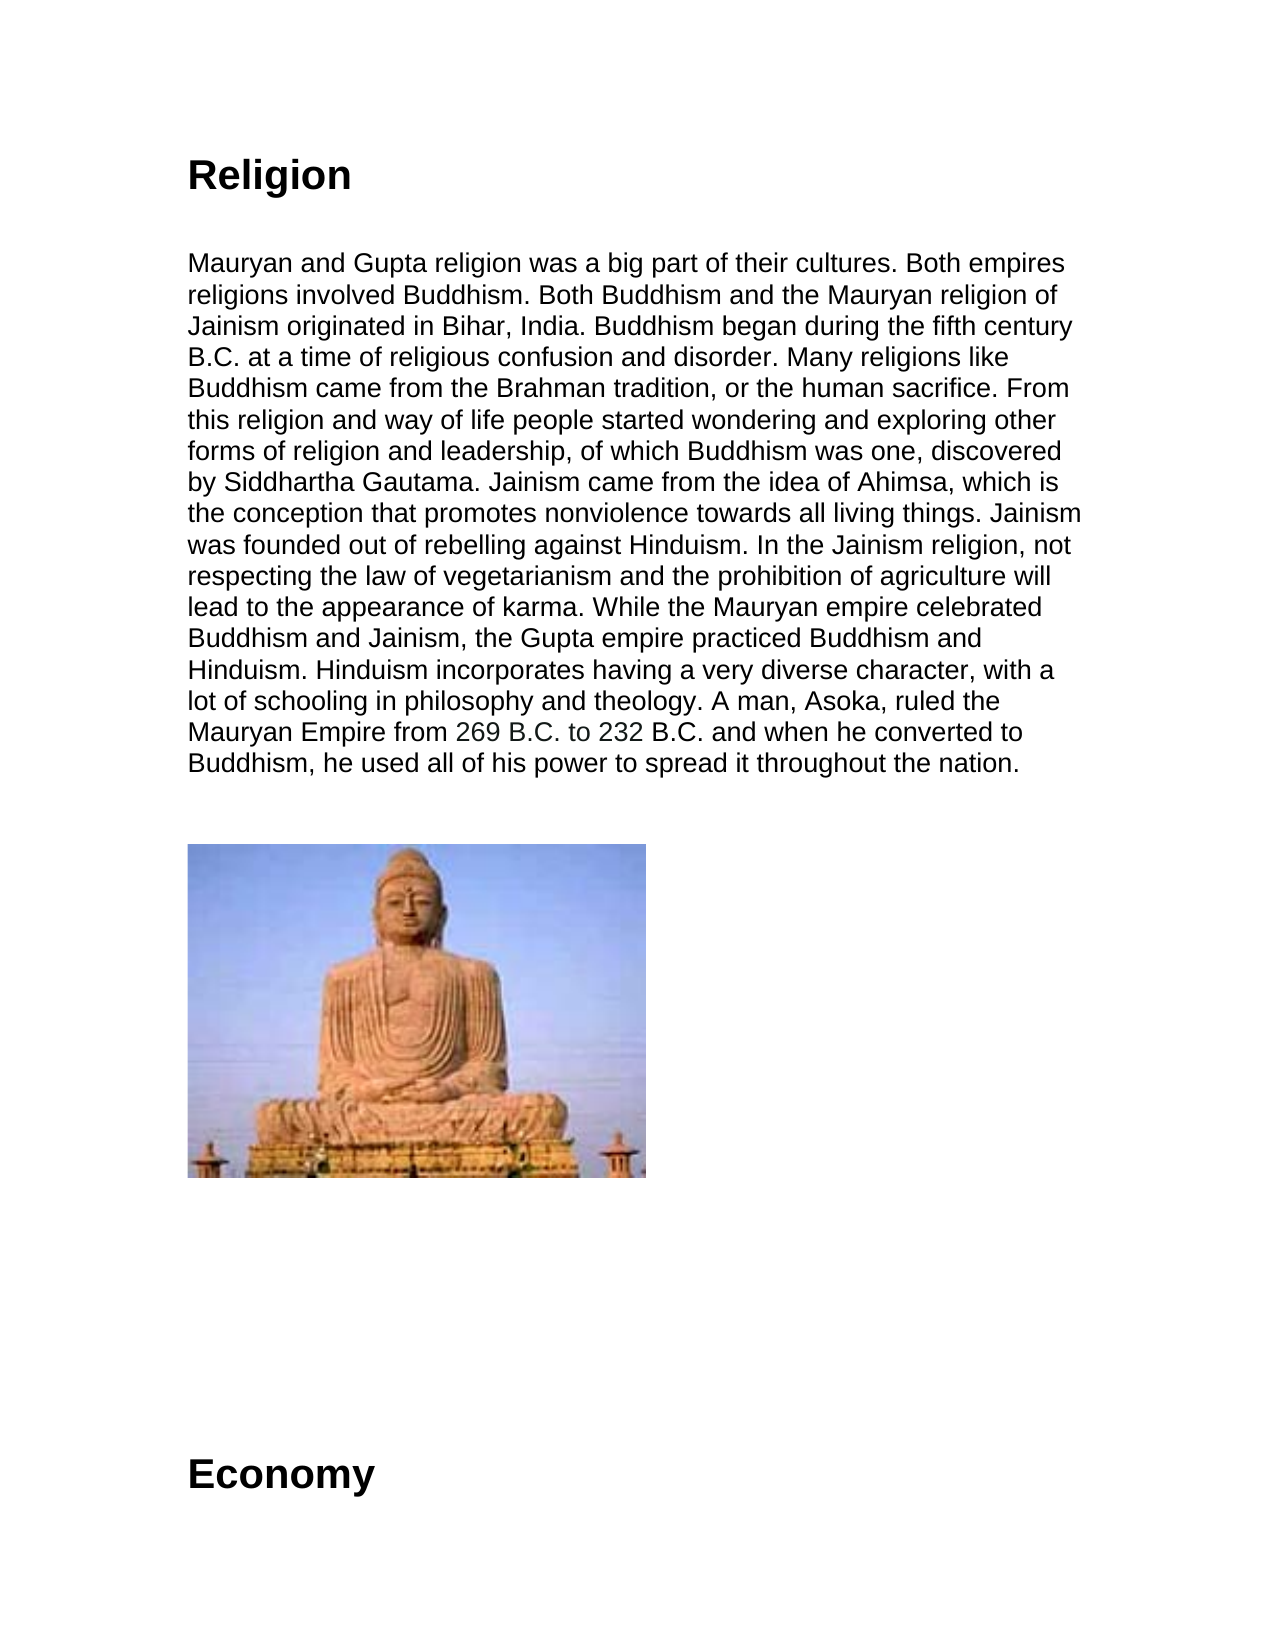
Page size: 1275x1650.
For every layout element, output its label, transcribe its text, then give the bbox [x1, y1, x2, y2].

text Religion [187, 150, 1087, 227]
picture [187, 844, 646, 1178]
text Economy [187, 1450, 1087, 1498]
text Mauryan and Gupta religion was a big part of their cultures. Both empires religions involved Buddhism. Both Buddhism and the Mauryan religion of Jainism originated in Bihar, India. Buddhism began during the fifth century B.C. at a time of religious confusion and disorder. Many religions like Buddhism came from the Brahman tradition, or the human sacrifice. From this religion and way of life people started wondering and exploring other forms of religion and leadership, of which Buddhism was one, discovered by Siddhartha Gautama. Jainism came from the idea of Ahimsa, which is the conception that promotes nonviolence towards all living things. Jainism was founded out of rebelling against Hinduism. In the Jainism religion, not respecting the law of vegetarianism and the prohibition of agriculture will lead to the appearance of karma. While the Mauryan empire celebrated Buddhism and Jainism, the Gupta empire practiced Buddhism and Hinduism. Hinduism incorporates having a very diverse character, with a lot of schooling in philosophy and theology. A man, Asoka, ruled the Mauryan Empire from 269 B.C. to 232 B.C. and when he converted to Buddhism, he used all of his power to spread it throughout the nation. [187, 247, 1087, 779]
